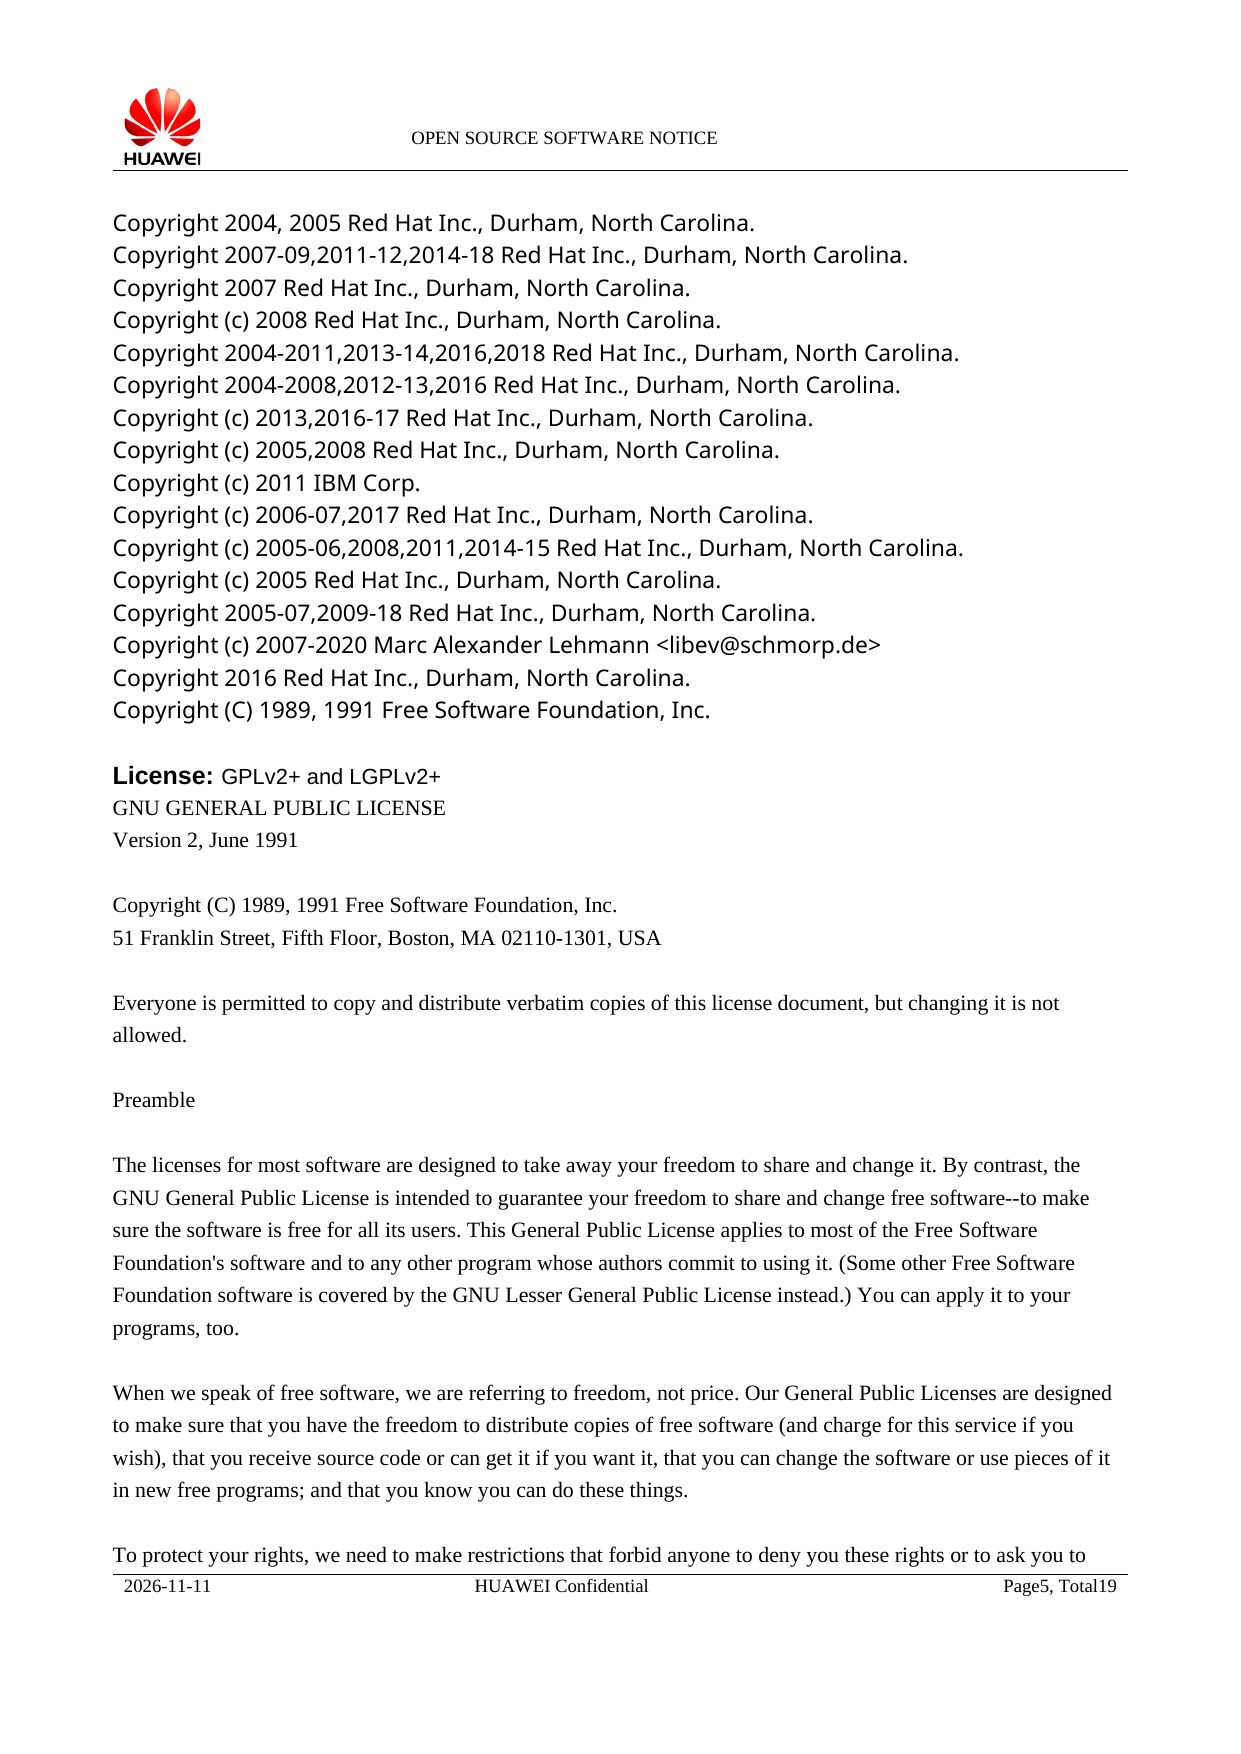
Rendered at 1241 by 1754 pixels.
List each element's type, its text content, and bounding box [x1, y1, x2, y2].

text License: GPLv2+ and LGPLv2+ [112, 759, 1128, 791]
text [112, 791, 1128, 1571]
picture [124, 88, 201, 165]
